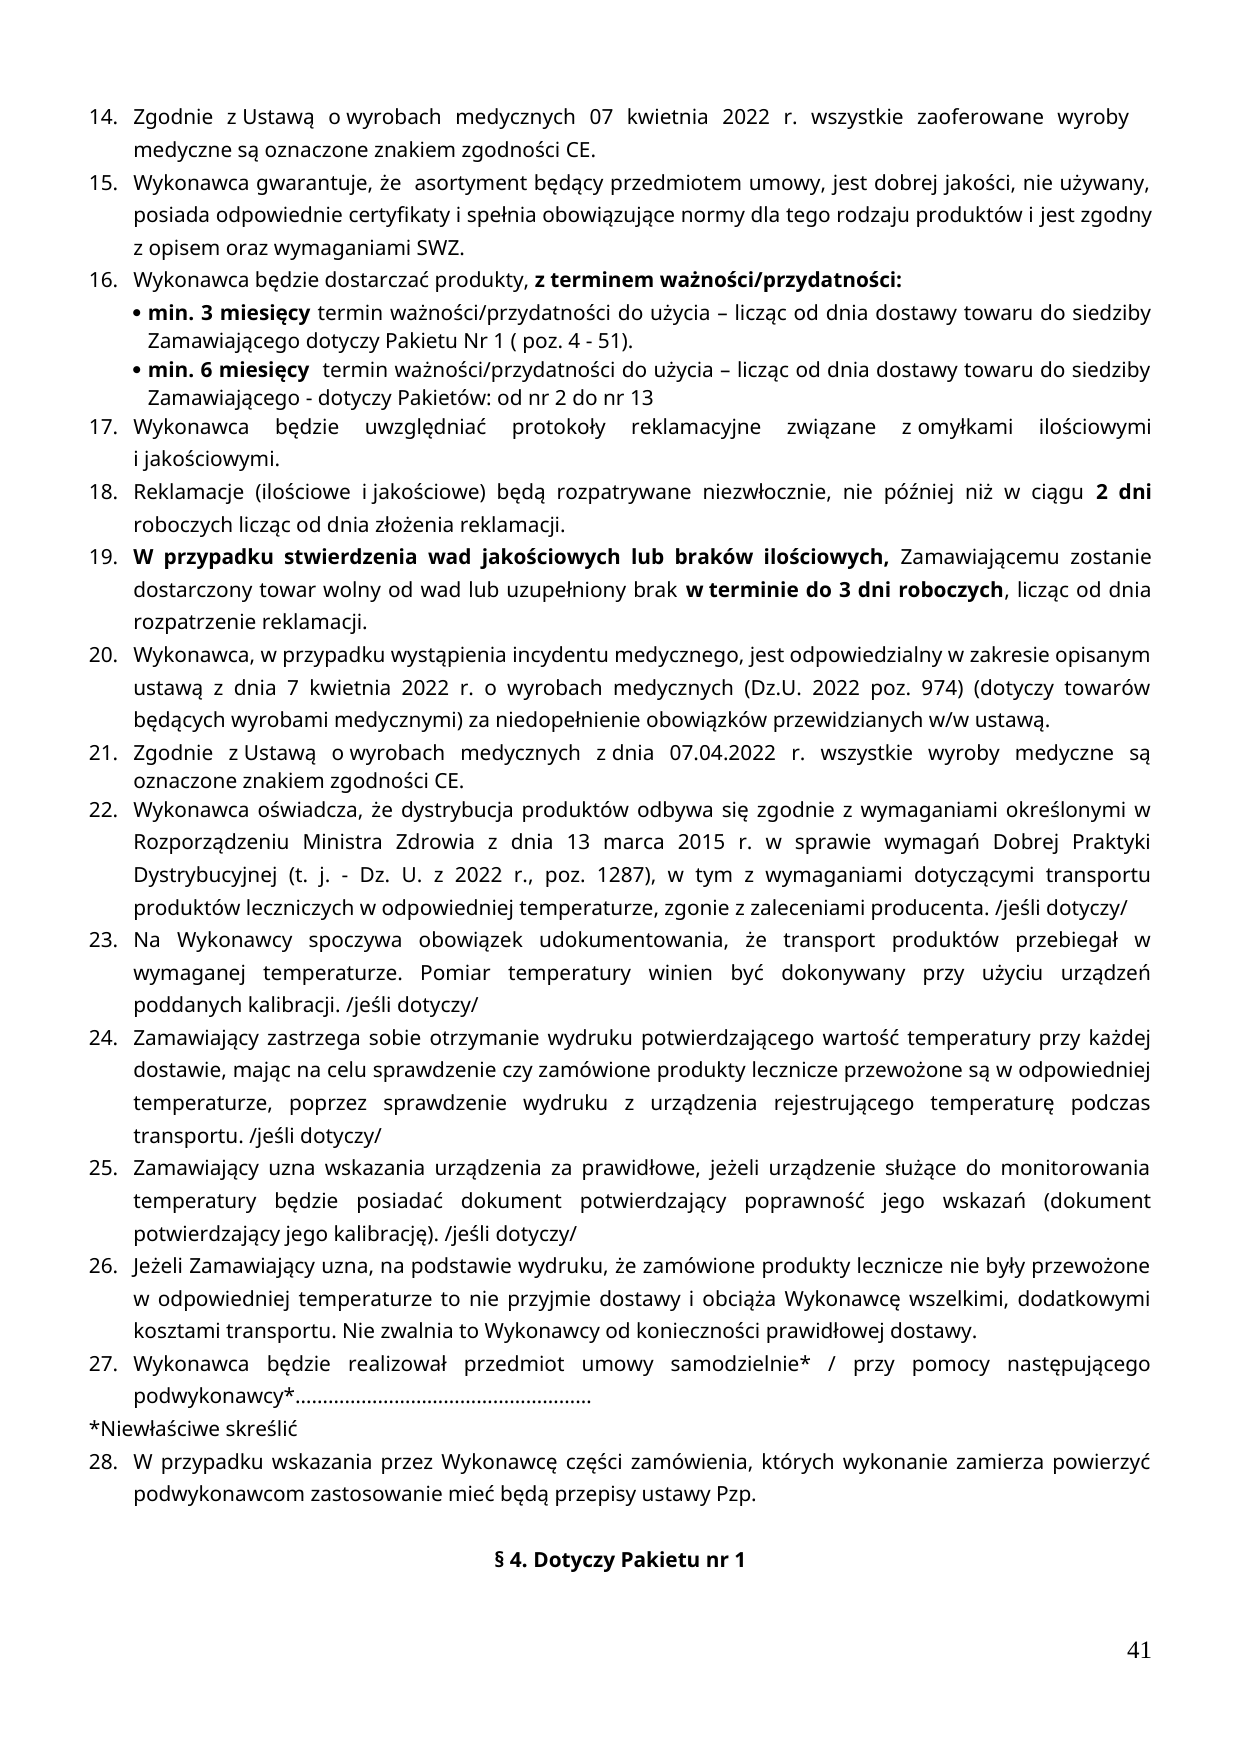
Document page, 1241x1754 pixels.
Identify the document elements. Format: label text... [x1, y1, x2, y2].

list Zamawiający uzna wskazania urządzenia za prawidłowe, jeżeli urządzenie służące do monitorowania temperatury będzie posiadać dokument potwierdzający poprawność jego wskazań (dokument potwierdzający jego kalibrację). /jeśli dotyczy/ [89, 1153, 1152, 1247]
text § 4. Dotyczy Pakietu nr 1 [89, 1545, 1152, 1573]
list Zgodnie z Ustawą o wyrobach medycznych 07 kwietnia 2022 r. wszystkie zaoferowane wyroby medyczne są oznaczone znakiem zgodności CE. [89, 102, 1130, 163]
list Wykonawca oświadcza, że dystrybucja produktów odbywa się zgodnie z wymaganiami określonymi w Rozporządzeniu Ministra Zdrowia z dnia 13 marca 2015 r. w sprawie wymagań Dobrej Praktyki Dystrybucyjnej (t. j. - Dz. U. z 2022 r., poz. 1287), w tym z wymaganiami dotyczącymi transportu produktów leczniczych w odpowiedniej temperaturze, zgonie z zaleceniami producenta. /jeśli dotyczy/ [89, 795, 1152, 921]
list *Niewłaściwe skreślić [89, 1414, 1152, 1443]
list Wykonawca będzie uwzględniać protokoły reklamacyjne związane z omyłkami ilościowymi i jakościowymi. [89, 412, 1152, 473]
list min. 6 miesięcy termin ważności/przydatności do użycia – licząc od dnia dostawy towaru do siedziby Zamawiającego - dotyczy Pakietów: od nr 2 do nr 13 [133, 355, 1152, 412]
list Na Wykonawcy spoczywa obowiązek udokumentowania, że transport produktów przebiegał w wymaganej temperaturze. Pomiar temperatury winien być dokonywany przy użyciu urządzeń poddanych kalibracji. /jeśli dotyczy/ [89, 925, 1152, 1019]
list W przypadku wskazania przez Wykonawcę części zamówienia, których wykonanie zamierza powierzyć podwykonawcom zastosowanie mieć będą przepisy ustawy Pzp. [89, 1447, 1152, 1508]
list min. 3 miesięcy termin ważności/przydatności do użycia – licząc od dnia dostawy towaru do siedziby Zamawiającego dotyczy Pakietu Nr 1 ( poz. 4 - 51). [133, 298, 1152, 355]
list Jeżeli Zamawiający uzna, na podstawie wydruku, że zamówione produkty lecznicze nie były przewożone w odpowiedniej temperaturze to nie przyjmie dostawy i obciąża Wykonawcę wszelkimi, dodatkowymi kosztami transportu. Nie zwalnia to Wykonawcy od konieczności prawidłowej dostawy. [89, 1251, 1152, 1345]
list Wykonawca będzie realizował przedmiot umowy samodzielnie* / przy pomocy następującego podwykonawcy*……………………………………………… [89, 1349, 1152, 1410]
list Zgodnie z Ustawą o wyrobach medycznych z dnia 07.04.2022 r. wszystkie wyroby medyczne są oznaczone znakiem zgodności CE. [89, 738, 1152, 795]
list Wykonawca, w przypadku wystąpienia incydentu medycznego, jest odpowiedzialny w zakresie opisanym ustawą z dnia 7 kwietnia 2022 r. o wyrobach medycznych (Dz.U. 2022 poz. 974) (dotyczy towarów będących wyrobami medycznymi) za niedopełnienie obowiązków przewidzianych w/w ustawą. [89, 640, 1152, 734]
list Wykonawca będzie dostarczać produkty, z terminem ważności/przydatności: [89, 266, 1152, 294]
list Zamawiający zastrzega sobie otrzymanie wydruku potwierdzającego wartość temperatury przy każdej dostawie, mając na celu sprawdzenie czy zamówione produkty lecznicze przewożone są w odpowiedniej temperaturze, poprzez sprawdzenie wydruku z urządzenia rejestrującego temperaturę podczas transportu. /jeśli dotyczy/ [89, 1023, 1152, 1149]
list Wykonawca gwarantuje, że asortyment będący przedmiotem umowy, jest dobrej jakości, nie używany, posiada odpowiednie certyfikaty i spełnia obowiązujące normy dla tego rodzaju produktów i jest zgodny z opisem oraz wymaganiami SWZ. [89, 168, 1152, 261]
list W przypadku stwierdzenia wad jakościowych lub braków ilościowych, Zamawiającemu zostanie dostarczony towar wolny od wad lub uzupełniony brak w terminie do 3 dni roboczych, licząc od dnia rozpatrzenie reklamacji. [89, 542, 1152, 636]
list Reklamacje (ilościowe i jakościowe) będą rozpatrywane niezwłocznie, nie później niż w ciągu 2 dni roboczych licząc od dnia złożenia reklamacji. [89, 477, 1152, 538]
